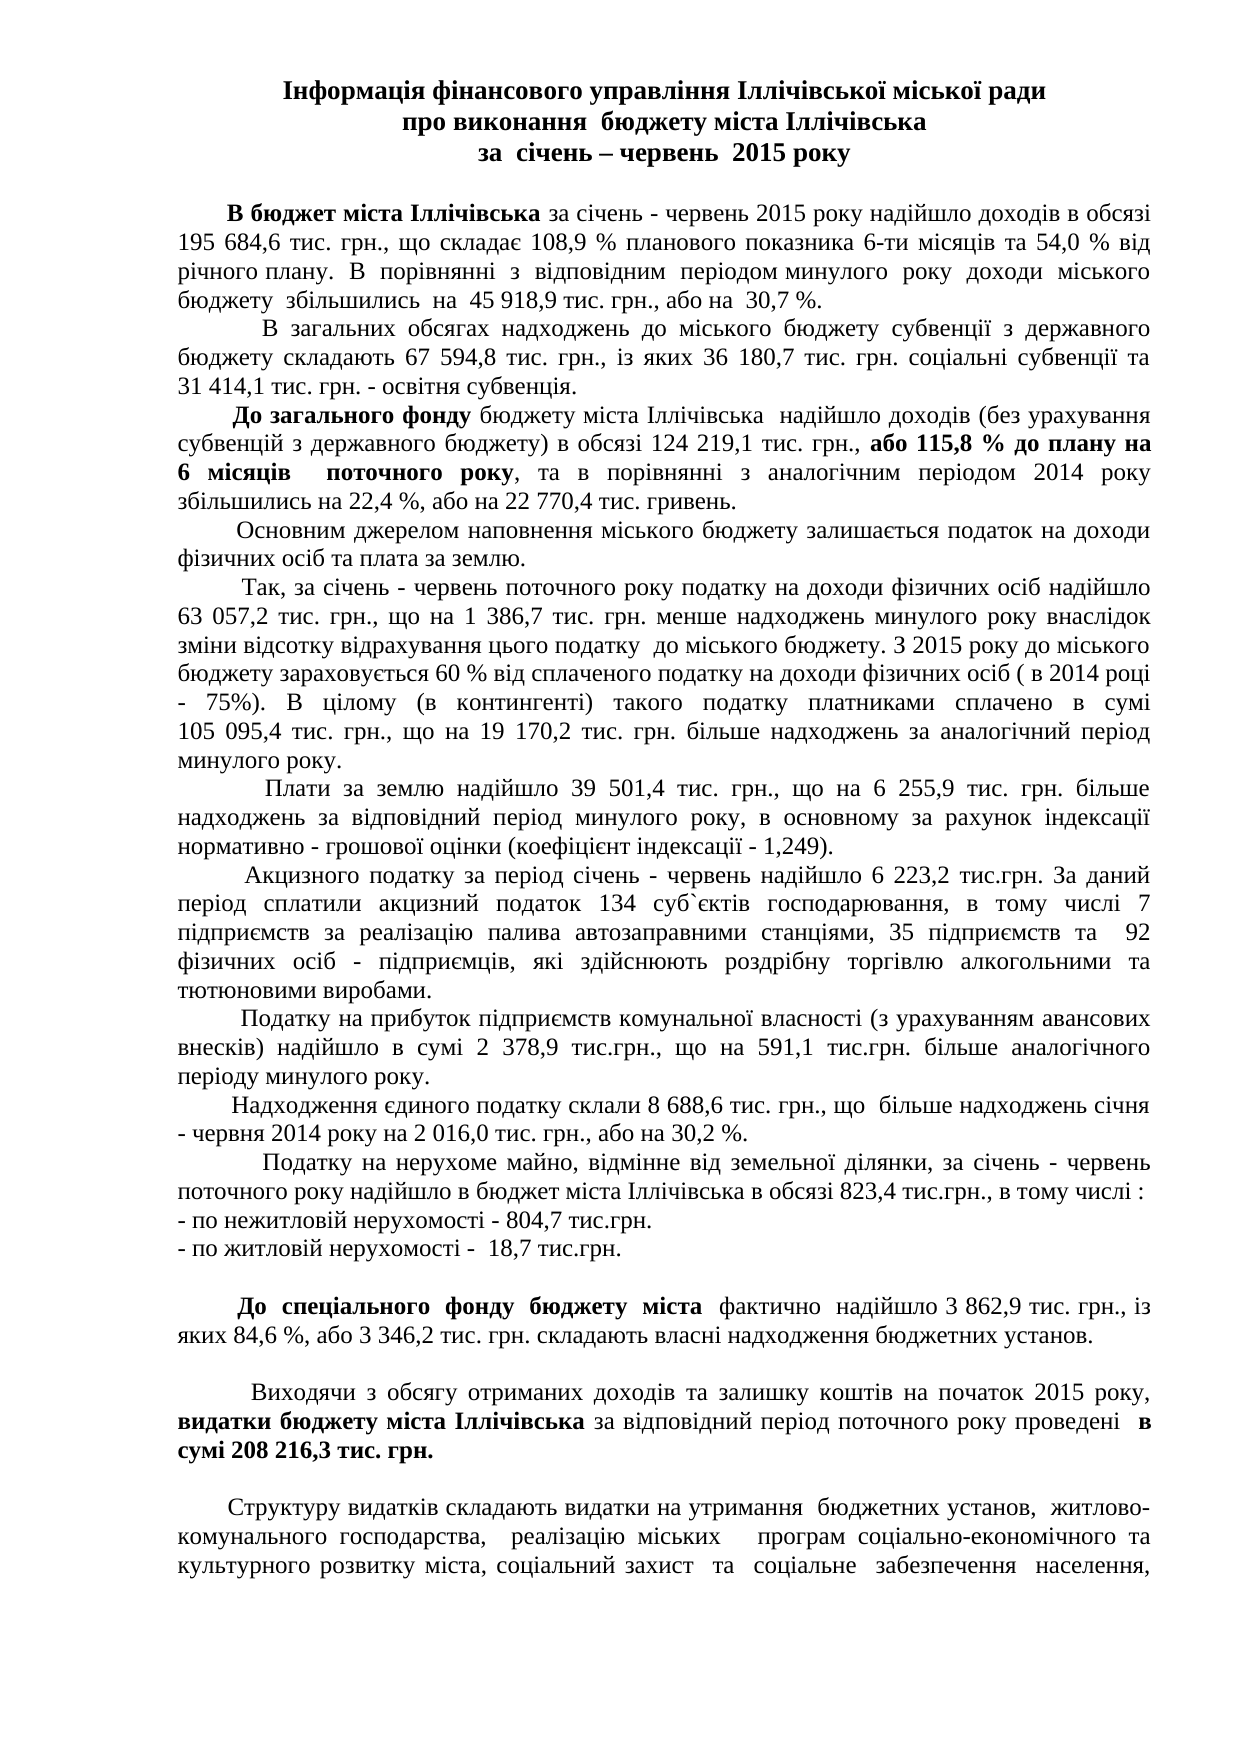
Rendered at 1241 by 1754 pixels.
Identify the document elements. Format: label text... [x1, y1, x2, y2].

text Основним джерелом наповнення міського бюджету залишається податок на доходи фізичних осіб та плата за землю. [177, 515, 1152, 572]
text про виконання бюджету міста Іллічівська [177, 105, 1152, 136]
text Інформація фінансового управління Іллічівської міської ради [177, 74, 1152, 105]
text Виходячи з обсягу отриманих доходів та залишку коштів на початок 2015 року, видатки бюджету міста Іллічівська за відповідний період поточного року проведені в сумі 208 216,3 тис. грн. [177, 1377, 1152, 1463]
text Надходження єдиного податку склали 8 688,6 тис. грн., що більше надходжень січня - червня 2014 року на 2 016,0 тис. грн., або на 30,2 %. [177, 1090, 1152, 1147]
text Так, за січень - червень поточного року податку на доходи фізичних осіб надійшло 63 057,2 тис. грн., що на 1 386,7 тис. грн. менше надходжень минулого року внаслідок зміни відсотку відрахування цього податку до міського бюджету. З 2015 року до міського бюджету зараховується 60 % від сплаченого податку на доходи фізичних осіб ( в 2014 році - 75%). В цілому (в контингенті) такого податку платниками сплачено в сумі 105 095,4 тис. грн., що на 19 170,2 тис. грн. більше надходжень за аналогічний період минулого року. [177, 572, 1152, 773]
text В загальних обсягах надходжень до міського бюджету субвенції з державного бюджету складають 67 594,8 тис. грн., із яких 36 180,7 тис. грн. соціальні субвенції та 31 414,1 тис. грн. - освітня субвенція. [177, 313, 1152, 400]
text Плати за землю надійшло 39 501,4 тис. грн., що на 6 255,9 тис. грн. більше надходжень за відповідний період минулого року, в основному за рахунок індексації нормативно - грошової оцінки (коефіцієнт індексації - 1,249). [177, 773, 1152, 860]
text Податку на нерухоме майно, відмінне від земельної ділянки, за січень - червень поточного року надійшло в бюджет міста Іллічівська в обсязі 823,4 тис.грн., в тому числі : [177, 1147, 1152, 1205]
text - по житловій нерухомості - 18,7 тис.грн. [177, 1233, 1152, 1262]
text В бюджет міста Іллічівська за січень - червень 2015 року надійшло доходів в обсязі 195 684,6 тис. грн., що складає 108,9 % планового показника 6-ти місяців та 54,0 % від річного плану. В порівнянні з відповідним періодом минулого року доходи міського бюджету збільшились на 45 918,9 тис. грн., або на 30,7 %. [177, 198, 1152, 313]
text Податку на прибуток підприємств комунальної власності (з урахуванням авансових внесків) надійшло в сумі 2 378,9 тис.грн., що на 591,1 тис.грн. більше аналогічного періоду минулого року. [177, 1003, 1152, 1090]
text До загального фонду бюджету міста Іллічівська надійшло доходів (без урахування субвенцій з державного бюджету) в обсязі 124 219,1 тис. грн., або 115,8 % до плану на 6 місяців поточного року, та в порівнянні з аналогічним періодом 2014 року збільшились на 22,4 %, або на 22 770,4 тис. гривень. [177, 400, 1152, 515]
text - по нежитловій нерухомості - 804,7 тис.грн. [177, 1205, 1152, 1233]
text за січень – червень 2015 року [177, 136, 1152, 167]
text Акцизного податку за період січень - червень надійшло 6 223,2 тис.грн. За даний період сплатили акцизний податок 134 суб`єктів господарювання, в тому числі 7 підприємств за реалізацію палива автозаправними станціями, 35 підприємств та 92 фізичних осіб - підприємців, які здійснюють роздрібну торгівлю алкогольними та тютюновими виробами. [177, 860, 1152, 1003]
text До спеціального фонду бюджету міста фактично надійшло 3 862,9 тис. грн., із яких 84,6 %, або 3 346,2 тис. грн. складають власні надходження бюджетних установ. [177, 1291, 1152, 1348]
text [177, 1492, 1152, 1578]
